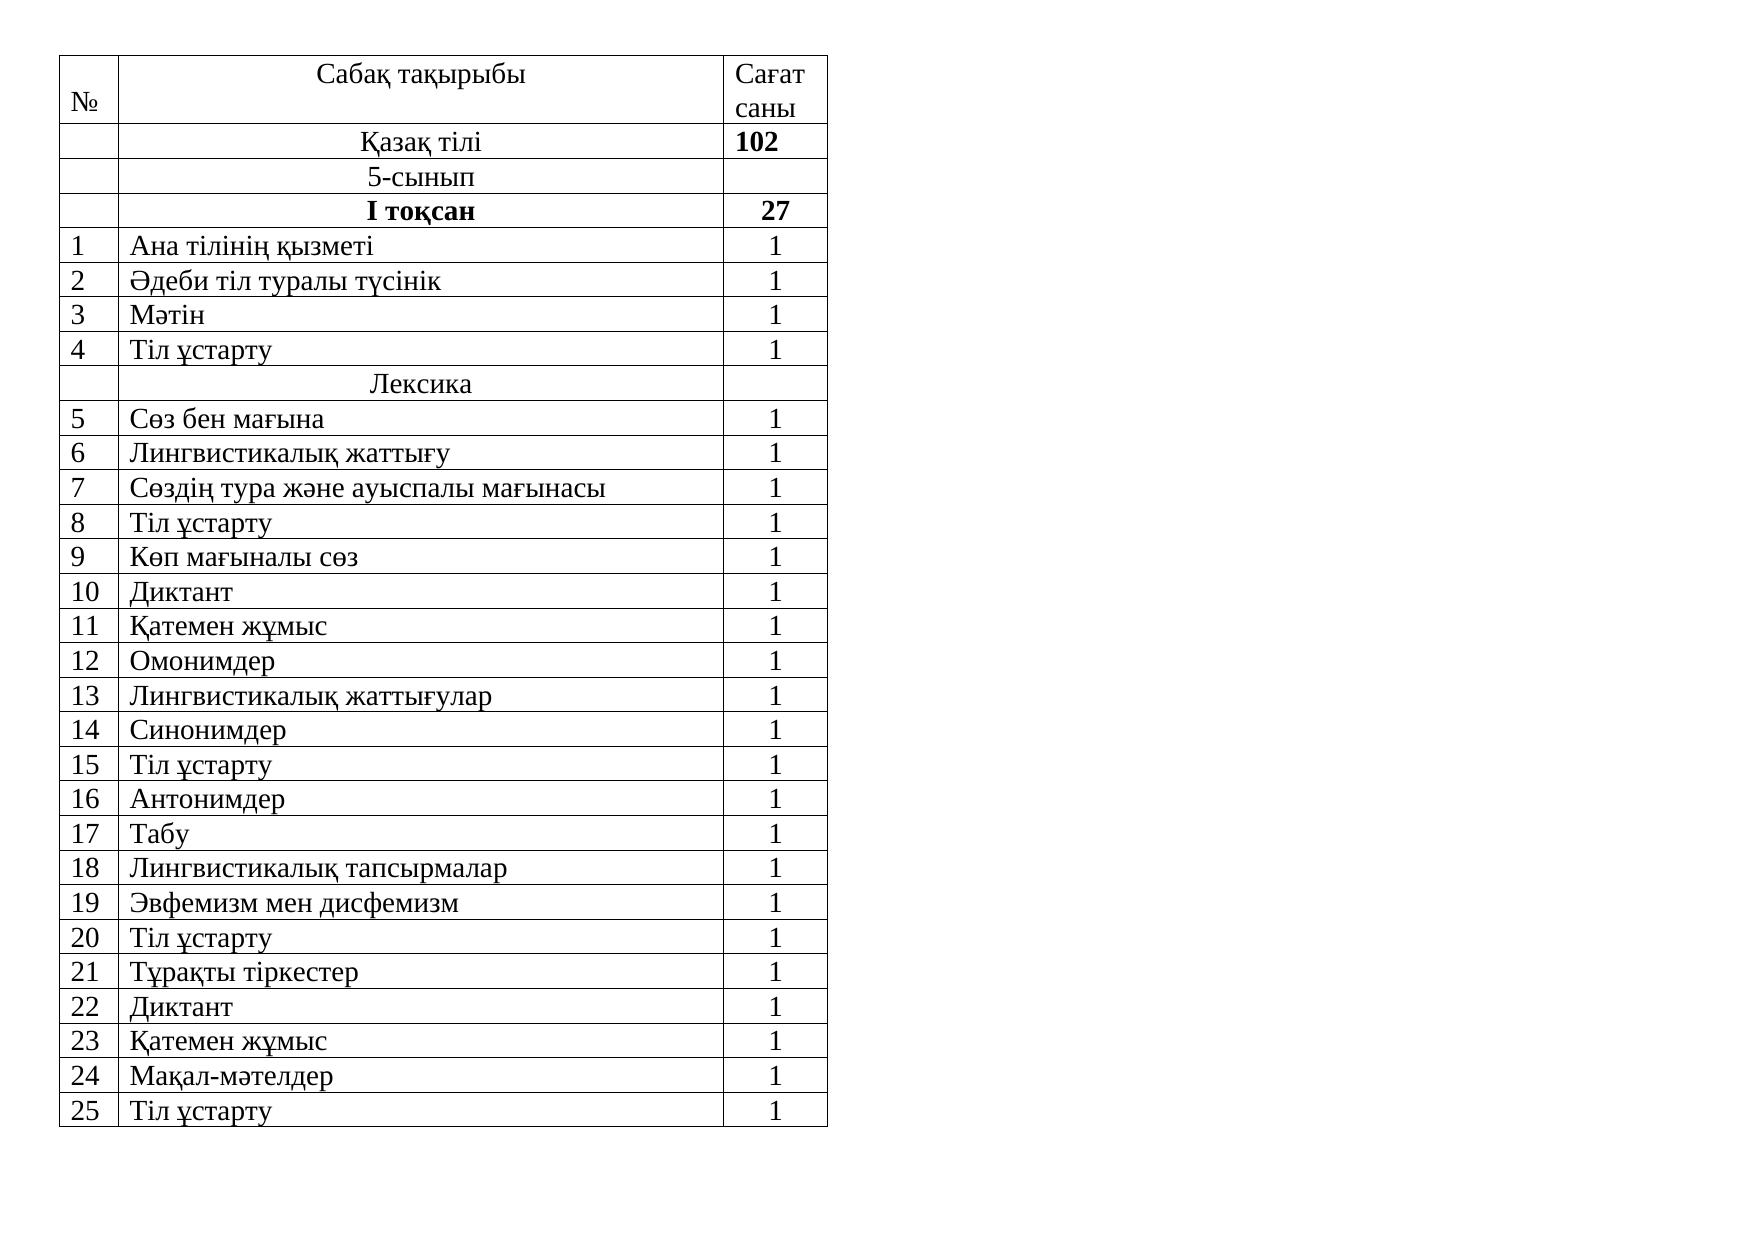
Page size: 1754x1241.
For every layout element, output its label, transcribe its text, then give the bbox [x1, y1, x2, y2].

table_cell 1 [724, 678, 827, 711]
table_cell 6 [60, 436, 118, 469]
table_cell Қатемен жұмыс [119, 1024, 723, 1057]
table_cell 18 [60, 851, 118, 884]
table_header Сағат саны [724, 56, 827, 123]
table_cell Сөздің тура және ауыспалы мағынасы [119, 470, 723, 504]
table_cell Лексика [119, 366, 723, 400]
table_cell Қатемен жұмыс [119, 609, 723, 642]
table_cell 1 [724, 539, 827, 573]
table_cell 1 [724, 1024, 827, 1057]
table_cell 1 [724, 609, 827, 642]
table_cell [724, 366, 827, 400]
table_cell Тіл ұстарту [119, 505, 723, 538]
table_cell 1 [724, 816, 827, 849]
table_cell 1 [724, 747, 827, 780]
table_cell 2 [60, 263, 118, 296]
table_cell Тіл ұстарту [119, 332, 723, 365]
table_cell 20 [60, 920, 118, 953]
table_cell 1 [724, 920, 827, 953]
table_cell 16 [60, 781, 118, 815]
table_cell Омонимдер [119, 643, 723, 677]
table_cell 5 [60, 401, 118, 434]
table_cell 21 [60, 954, 118, 988]
table_cell 13 [60, 678, 118, 711]
table_cell Мақал-мәтелдер [119, 1058, 723, 1092]
table_cell 1 [724, 228, 827, 262]
table_cell 1 [724, 470, 827, 504]
table_cell Синонимдер [119, 712, 723, 746]
table_cell Сөз бен мағына [119, 401, 723, 434]
table_cell 9 [60, 539, 118, 573]
table_cell 1 [724, 1093, 827, 1126]
table_cell 1 [724, 505, 827, 538]
table_header Сабақ тақырыбы [119, 56, 723, 123]
table_cell 1 [724, 436, 827, 469]
table_cell 1 [724, 401, 827, 434]
table_cell Қазақ тілі [119, 124, 723, 158]
table_cell Көп мағыналы сөз [119, 539, 723, 573]
table_cell Ана тілінің қызметі [119, 228, 723, 262]
table_cell 1 [724, 885, 827, 919]
table_cell 15 [60, 747, 118, 780]
table_cell Мәтін [119, 297, 723, 331]
table_cell 17 [60, 816, 118, 849]
table_cell 1 [724, 574, 827, 607]
table_cell 24 [60, 1058, 118, 1092]
table_cell 1 [724, 781, 827, 815]
table_cell 1 [724, 954, 827, 988]
table_cell 1 [724, 712, 827, 746]
table_cell Тіл ұстарту [119, 1093, 723, 1126]
table_cell [60, 366, 118, 400]
table_cell 10 [60, 574, 118, 607]
table_cell 8 [60, 505, 118, 538]
table_cell Тіл ұстарту [119, 747, 723, 780]
table_cell 4 [60, 332, 118, 365]
table_cell 1 [724, 297, 827, 331]
table_cell Диктант [119, 574, 723, 607]
table_cell 5-сынып [119, 159, 723, 192]
table_cell 22 [60, 989, 118, 1022]
table_cell 1 [724, 332, 827, 365]
table_cell 14 [60, 712, 118, 746]
table_cell 25 [60, 1093, 118, 1126]
table_cell [724, 159, 827, 192]
table_cell 7 [60, 470, 118, 504]
table_cell [60, 124, 118, 158]
table_header № [60, 56, 118, 123]
table_cell 12 [60, 643, 118, 677]
table_cell Тіл ұстарту [119, 920, 723, 953]
table_cell Лингвистикалық жаттығулар [119, 678, 723, 711]
table_cell Антонимдер [119, 781, 723, 815]
table_cell 27 [724, 194, 827, 227]
table_cell 23 [60, 1024, 118, 1057]
table_cell Тұрақты тіркестер [119, 954, 723, 988]
table_cell Лингвистикалық тапсырмалар [119, 851, 723, 884]
table_cell [60, 194, 118, 227]
table_cell 11 [60, 609, 118, 642]
table_cell 19 [60, 885, 118, 919]
table_cell 3 [60, 297, 118, 331]
table_cell 102 [724, 124, 827, 158]
table_cell І тоқсан [119, 194, 723, 227]
table_cell [60, 159, 118, 192]
table_cell Лингвистикалық жаттығу [119, 436, 723, 469]
table_cell Эвфемизм мен дисфемизм [119, 885, 723, 919]
table_cell 1 [724, 851, 827, 884]
table_cell 1 [724, 1058, 827, 1092]
table_cell Диктант [119, 989, 723, 1022]
table_cell 1 [724, 263, 827, 296]
table_cell 1 [724, 643, 827, 677]
table_cell Табу [119, 816, 723, 849]
table_cell 1 [60, 228, 118, 262]
table_cell Әдеби тіл туралы түсінік [119, 263, 723, 296]
table_cell 1 [724, 989, 827, 1022]
